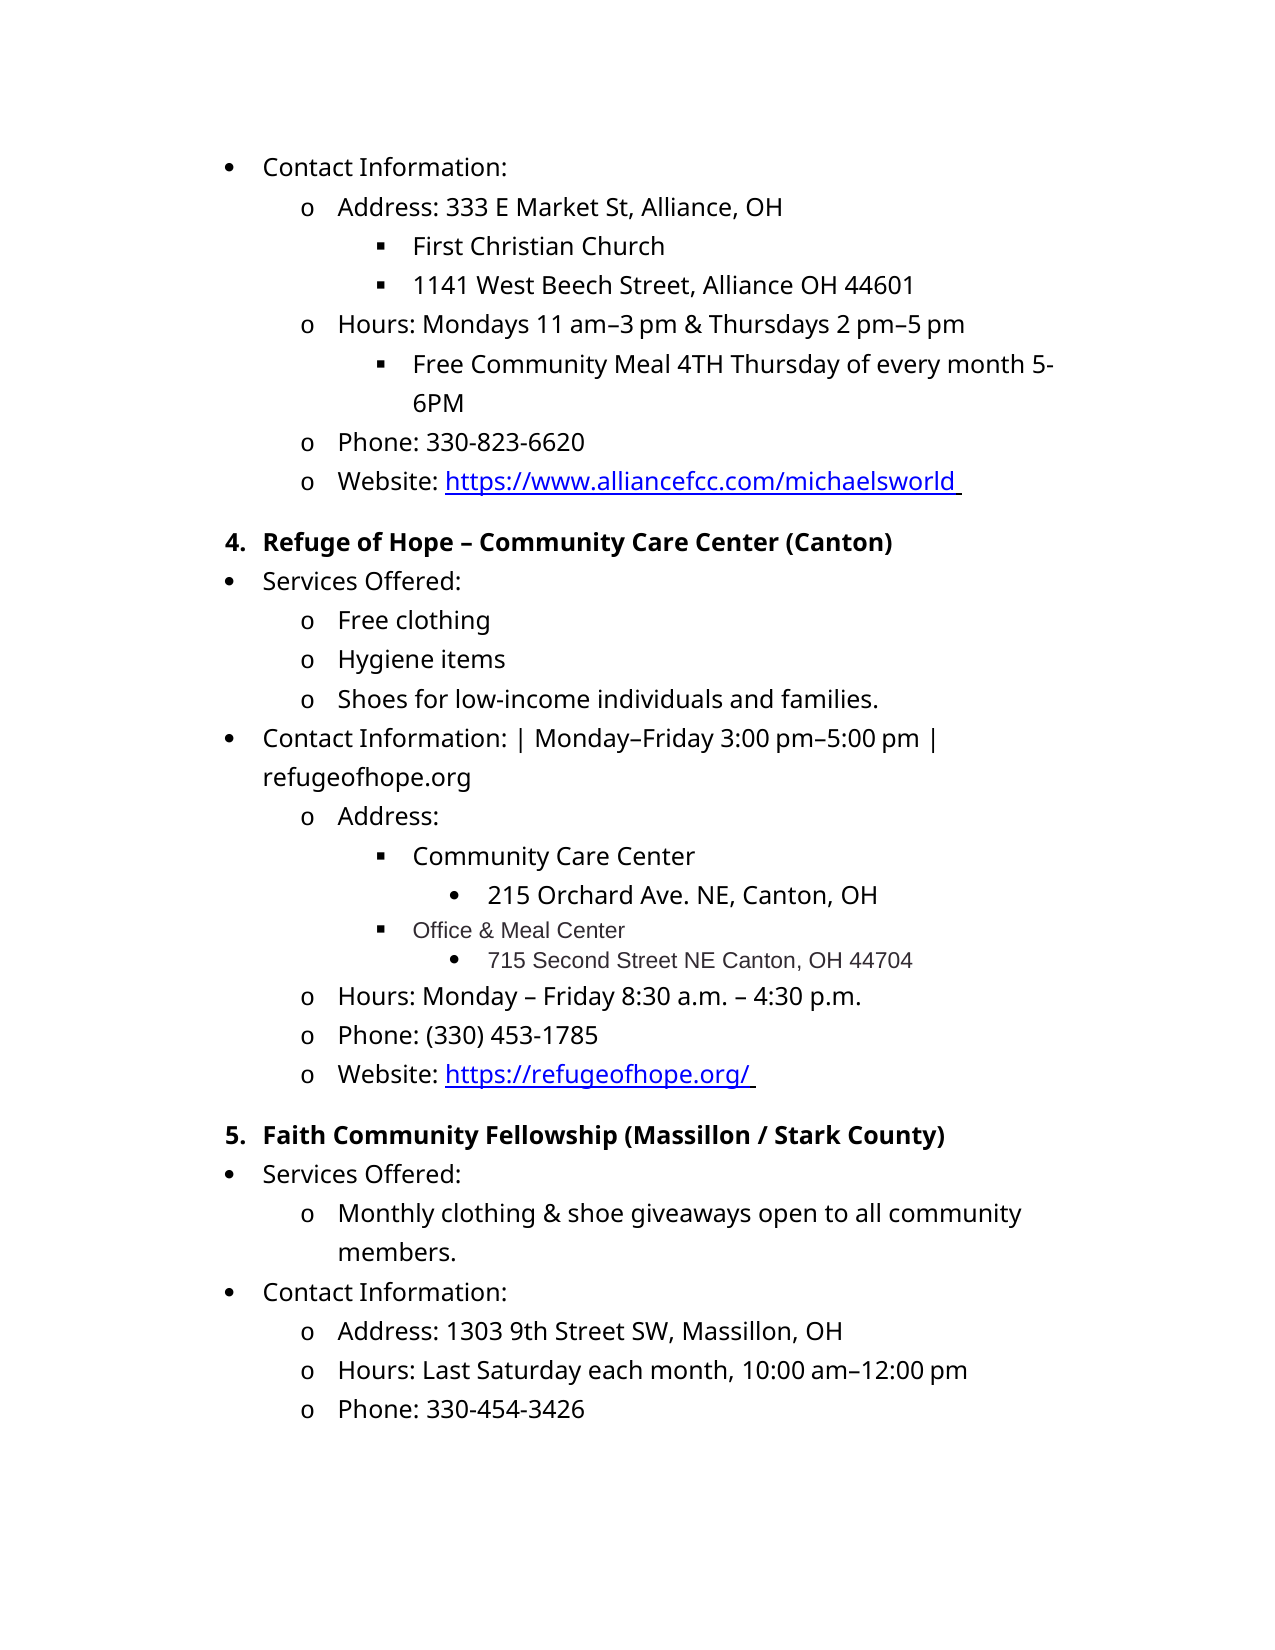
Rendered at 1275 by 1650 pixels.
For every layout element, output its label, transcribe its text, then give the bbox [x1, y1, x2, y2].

list 215 Orchard Ave. NE, Canton, OH [450, 877, 1087, 912]
list Website: https://www.alliancefcc.com/michaelsworld [300, 464, 1087, 498]
list Website: https://refugeofhope.org/ [300, 1057, 1087, 1091]
list Contact Information: | Monday–Friday 3:00 pm–5:00 pm | refugeofhope.org [225, 721, 1087, 794]
list Free Community Meal 4TH Thursday of every month 5-6PM [375, 346, 1087, 419]
list Address: 333 E Market St, Alliance, OH [300, 189, 1087, 223]
list Community Care Center [375, 838, 1087, 872]
list 1141 West Beech Street, Alliance OH 44601 [375, 268, 1087, 302]
subtitle Faith Community Fellowship (Massillon / Stark County) [225, 1117, 1087, 1151]
list Phone: (330) 453-1785 [300, 1018, 1087, 1052]
list First Christian Church [375, 228, 1087, 263]
list Address: [300, 799, 1087, 833]
list Hours: Mondays 11 am–3 pm & Thursdays 2 pm–5 pm [300, 307, 1087, 341]
list Hours: Monday – Friday 8:30 a.m. – 4:30 p.m. [300, 978, 1087, 1013]
list Shoes for low-income individuals and families. [300, 681, 1087, 716]
list Free clothing [300, 602, 1087, 637]
list Contact Information: [225, 150, 1087, 184]
list Hours: Last Saturday each month, 10:00 am–12:00 pm [300, 1353, 1087, 1387]
list 715 Second Street NE Canton, OH 44704 [450, 947, 1087, 974]
list Phone: 330-454-3426 [300, 1392, 1087, 1426]
list Monthly clothing & shoe giveaways open to all community members. [300, 1196, 1087, 1269]
list Services Offered: [225, 563, 1087, 597]
list Address: 1303 9th Street SW, Massillon, OH [300, 1313, 1087, 1348]
list Office & Meal Center [375, 917, 1087, 943]
list Phone: 330-823-6620 [300, 424, 1087, 459]
subtitle Refuge of Hope – Community Care Center (Canton) [225, 524, 1087, 558]
list Services Offered: [225, 1156, 1087, 1191]
list Hygiene items [300, 642, 1087, 676]
list Contact Information: [225, 1274, 1087, 1308]
